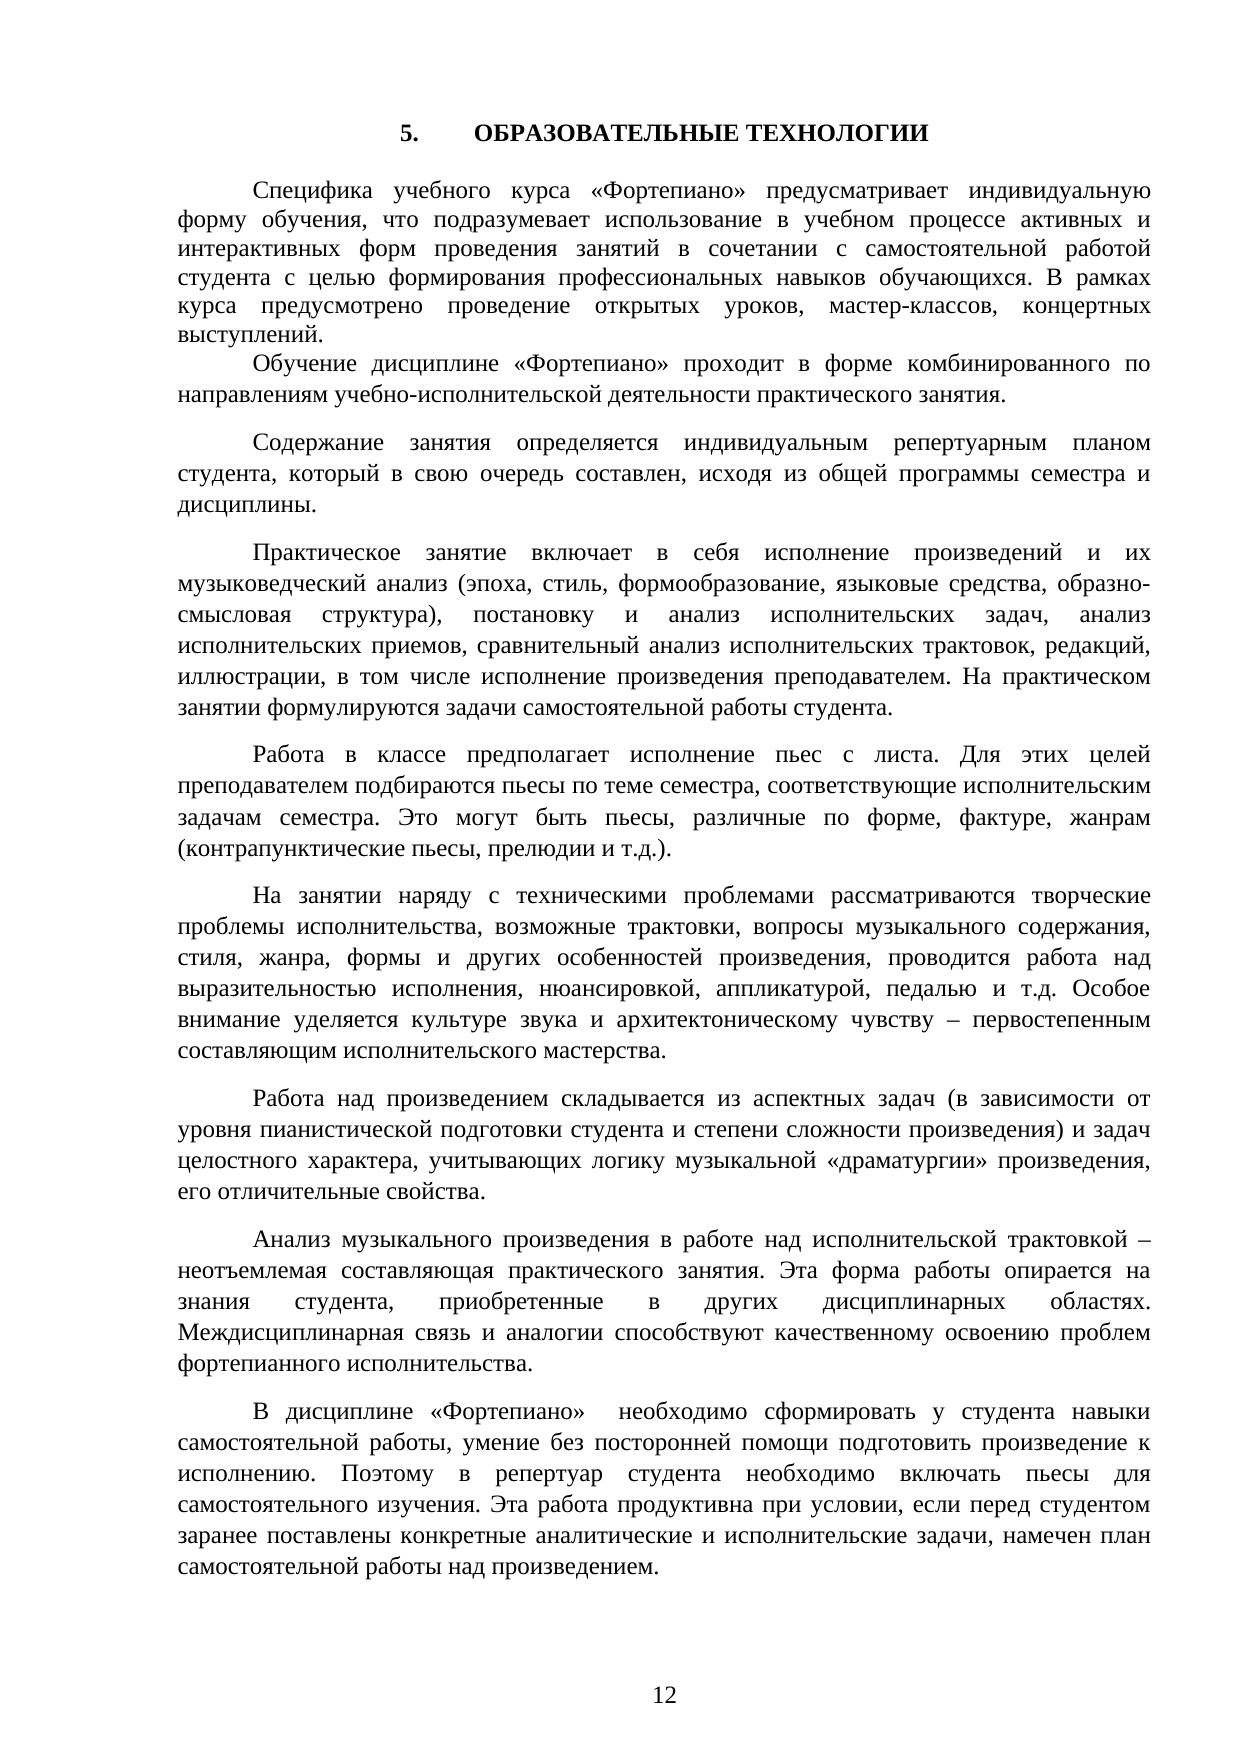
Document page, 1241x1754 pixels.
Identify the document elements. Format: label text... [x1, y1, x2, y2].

text Содержание занятия определяется индивидуальным репертуарным планом студента, который в свою очередь составлен, исходя из общей программы семестра и дисциплины. [177, 427, 1152, 518]
text На занятии наряду с техническими проблемами рассматриваются творческие проблемы исполнительства, возможные трактовки, вопросы музыкального содержания, стиля, жанра, формы и других особенностей произведения, проводится работа над выразительностью исполнения, нюансировкой, аппликатурой, педалью и т.д. Особое внимание уделяется культуре звука и архитектоническому чувству – первостепенным составляющим исполнительского мастерства. [177, 880, 1152, 1064]
text Специфика учебного курса «Фортепиано» предусматривает индивидуальную форму обучения, что подразумевает использование в учебном процессе активных и интерактивных форм проведения занятий в сочетании с самостоятельной работой студента с целью формирования профессиональных навыков обучающихся. В рамках курса предусмотрено проведение открытых уроков, мастер-классов, концертных выступлений. [177, 176, 1152, 348]
text Анализ музыкального произведения в работе над исполнительской трактовкой – неотъемлемая составляющая практического занятия. Эта форма работы опирается на знания студента, приобретенные в других дисциплинарных областях. Междисциплинарная связь и аналогии способствуют качественному освоению проблем фортепианного исполнительства. [177, 1224, 1152, 1377]
subtitle ОБРАЗОВАТЕЛЬНЫЕ ТЕХНОЛОГИИ [177, 118, 1152, 147]
text Обучение дисциплине «Фортепиано» проходит в форме комбинированного по направлениям учебно-исполнительской деятельности практического занятия. [177, 348, 1152, 408]
text Практическое занятие включает в себя исполнение произведений и их музыковедческий анализ (эпоха, стиль, формообразование, языковые средства, образно-смысловая структура), постановку и анализ исполнительских задач, анализ исполнительских приемов, сравнительный анализ исполнительских трактовок, редакций, иллюстрации, в том числе исполнение произведения преподавателем. На практическом занятии формулируются задачи самостоятельной работы студента. [177, 537, 1152, 721]
text В дисциплине «Фортепиано» необходимо сформировать у студента навыки самостоятельной работы, умение без посторонней помощи подготовить произведение к исполнению. Поэтому в репертуар студента необходимо включать пьесы для самостоятельного изучения. Эта работа продуктивна при условии, если перед студентом заранее поставлены конкретные аналитические и исполнительские задачи, намечен план самостоятельной работы над произведением. [177, 1396, 1152, 1580]
text Работа над произведением складывается из аспектных задач (в зависимости от уровня пианистической подготовки студента и степени сложности произведения) и задач целостного характера, учитывающих логику музыкальной «драматургии» произведения, его отличительные свойства. [177, 1083, 1152, 1205]
text Работа в классе предполагает исполнение пьес с листа. Для этих целей преподавателем подбираются пьесы по теме семестра, соответствующие исполнительским задачам семестра. Это могут быть пьесы, различные по форме, фактуре, жанрам (контрапунктические пьесы, прелюдии и т.д.). [177, 739, 1152, 861]
